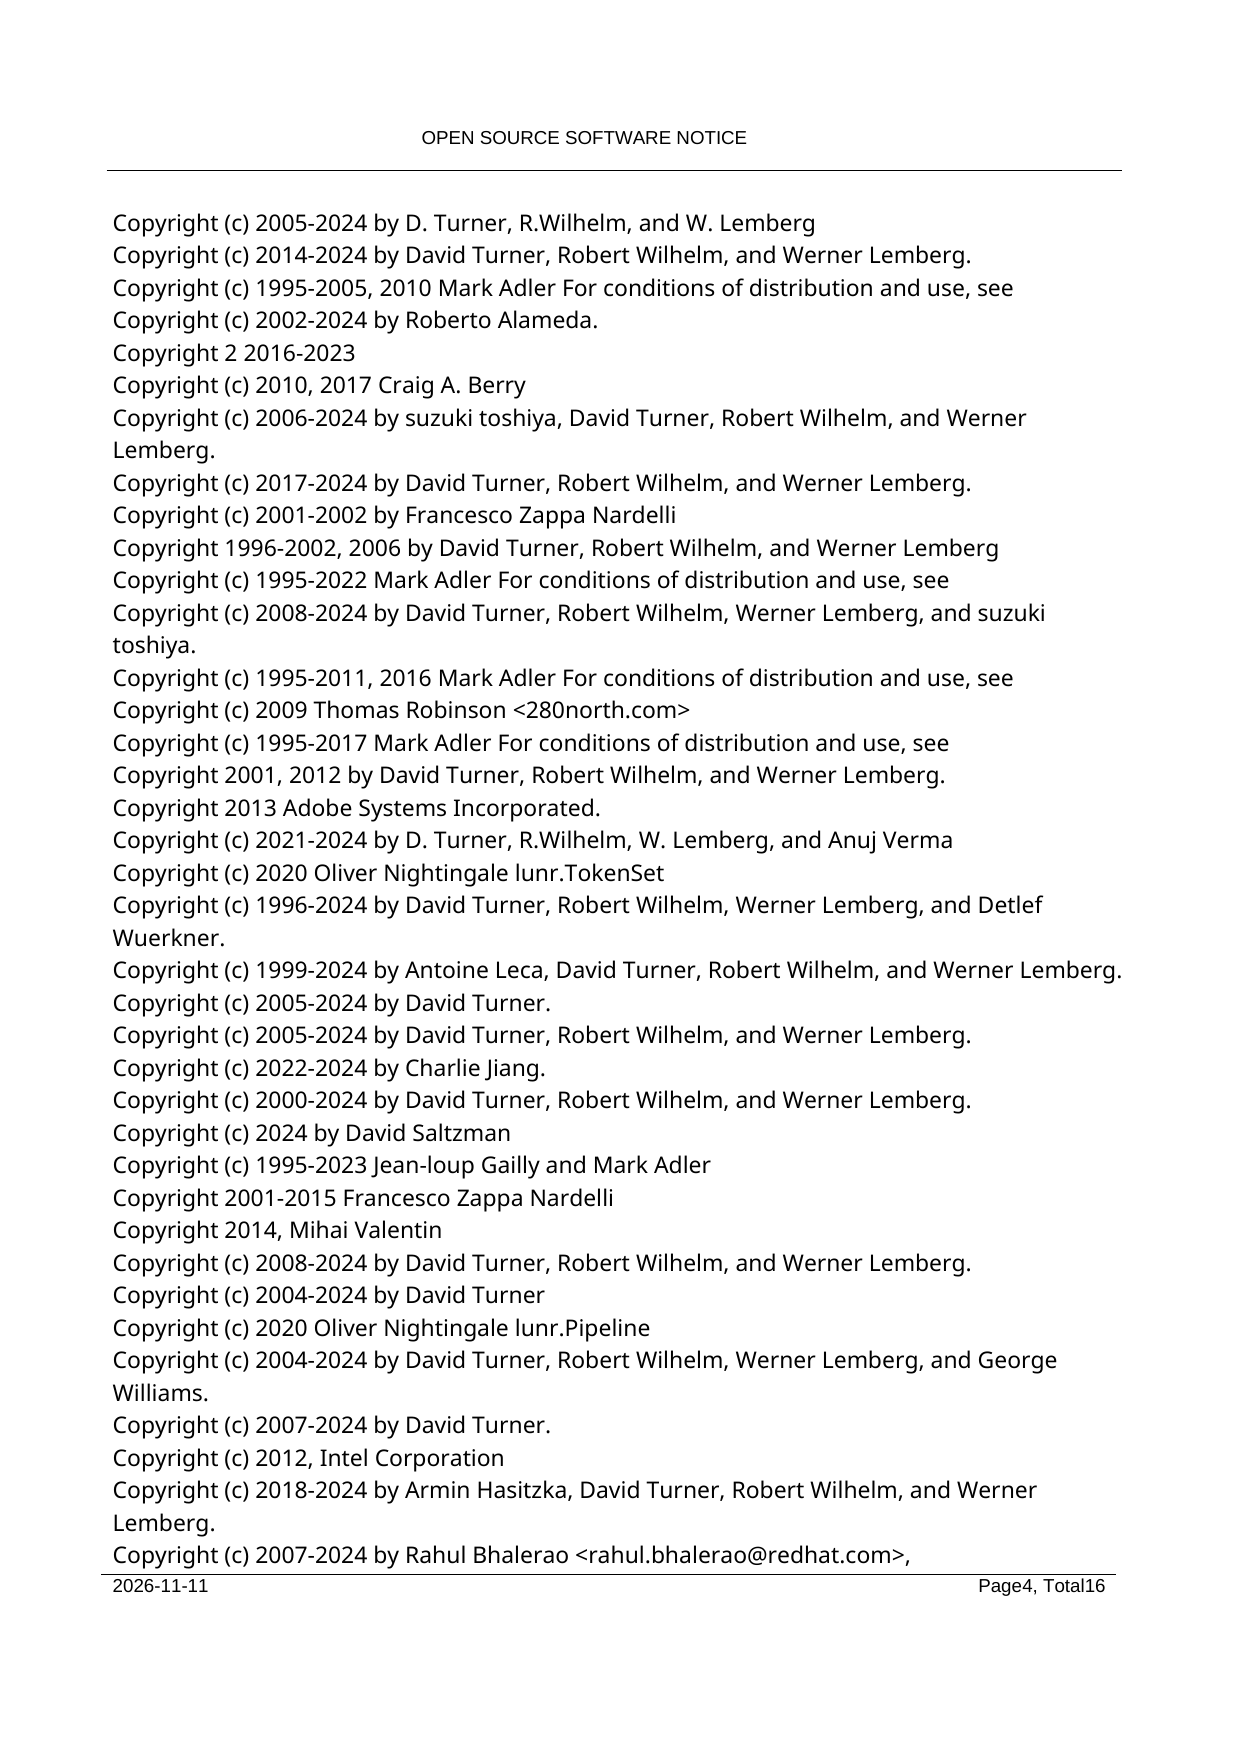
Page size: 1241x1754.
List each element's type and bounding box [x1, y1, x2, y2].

text [112, 206, 1128, 1571]
